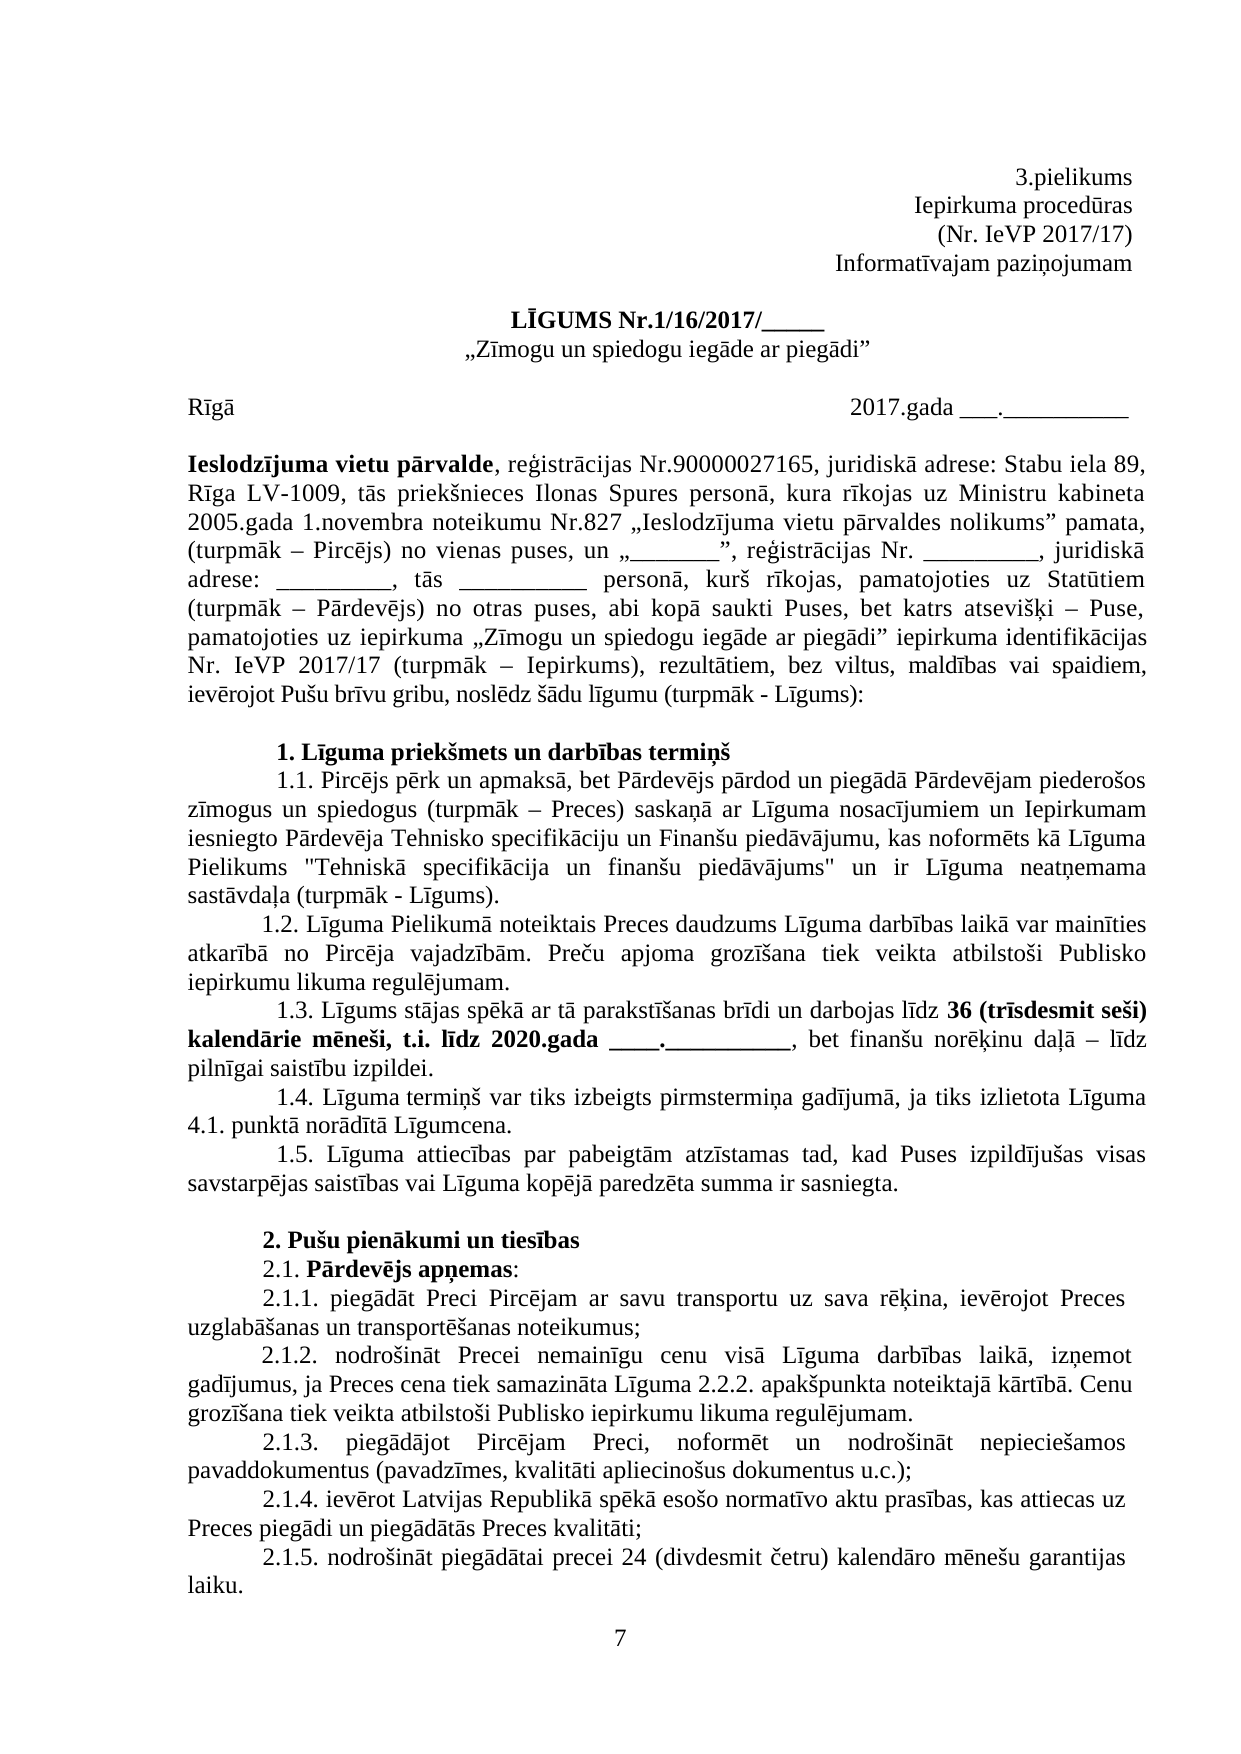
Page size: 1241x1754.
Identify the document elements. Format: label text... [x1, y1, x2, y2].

text 1.1. Pircējs pērk un apmaksā, bet Pārdevējs pārdod un piegādā Pārdevējam piederošos zīmogus un spiedogus (turpmāk – Preces) saskaņā ar Līguma nosacījumiem un Iepirkumam iesniegto Pārdevēja Tehnisko specifikāciju un Finanšu piedāvājumu, kas noformēts kā Līguma Pielikums "Tehniskā specifikācija un finanšu piedāvājums" un ir Līguma neatņemama sastāvdaļa (turpmāk - Līgums). [187, 765, 1147, 909]
text (Nr. IeVP 2017/17) [187, 219, 1132, 248]
text 2.1.4. ievērot Latvijas Republikā spēkā esošo normatīvo aktu prasības, kas attiecas uz Preces piegādi un piegādātās Preces kvalitāti; [187, 1484, 1127, 1542]
text 2. Pušu pienākumi un tiesības [187, 1225, 1127, 1254]
text 2.1.2. nodrošināt Precei nemainīgu cenu visā Līguma darbības laikā, izņemot gadījumus, ja Preces cena tiek samazināta Līguma 2.2.2. apakšpunkta noteiktajā kārtībā. Cenu grozīšana tiek veikta atbilstoši Publisko iepirkumu likuma regulējumam. [187, 1340, 1132, 1427]
text 2.1. Pārdevējs apņemas: [187, 1254, 1127, 1283]
text Iepirkuma procedūras [187, 190, 1132, 219]
text 1. Līguma priekšmets un darbības termiņš [187, 737, 1147, 765]
text 1.5. Līguma attiecības par pabeigtām atzīstamas tad, kad Puses izpildījušas visas savstarpējas saistības vai Līguma kopējā paredzēta summa ir sasniegta. [187, 1139, 1147, 1197]
text 1.2. Līguma Pielikumā noteiktais Preces daudzums Līguma darbības laikā var mainīties atkarībā no Pircēja vajadzībām. Preču apjoma grozīšana tiek veikta atbilstoši Publisko iepirkumu likuma regulējumam. [187, 909, 1147, 995]
text Ieslodzījuma vietu pārvalde, reģistrācijas Nr.90000027165, juridiskā adrese: Stabu iela 89, Rīga LV-1009, tās priekšnieces Ilonas Spures personā, kura rīkojas uz Ministru kabineta 2005.gada 1.novembra noteikumu Nr.827 „Ieslodzījuma vietu pārvaldes nolikums” pamata, (turpmāk – Pircējs) no vienas puses, un „_______”, reģistrācijas Nr. _________, juridiskā adrese: _________, tās __________ personā, kurš rīkojas, pamatojoties uz Statūtiem (turpmāk – Pārdevējs) no otras puses, abi kopā saukti Puses, bet katrs atsevišķi – Puse, pamatojoties uz iepirkuma „Zīmogu un spiedogu iegāde ar piegādi” iepirkuma identifikācijas Nr. IeVP 2017/17 (turpmāk – Iepirkums), rezultātiem, bez viltus, maldības vai spaidiem, ievērojot Pušu brīvu gribu, noslēdz šādu līgumu (turpmāk - ): [187, 449, 1147, 708]
text 2.1.1. piegādāt Preci Pircējam ar savu transportu uz sava rēķina, ievērojot Preces uzglabāšanas un transportēšanas noteikumus; [187, 1283, 1127, 1340]
text Rīgā 2017.gada ___.__________ [187, 392, 1147, 420]
text 2.1.3. piegādājot Pircējam Preci, noformēt un nodrošināt nepieciešamos pavaddokumentus (pavadzīmes, kvalitāti apliecinošus dokumentus u.c.); [187, 1427, 1127, 1484]
text 1.3. stājas spēkā ar tā parakstīšanas brīdi un darbojas līdz 36 (trīsdesmit seši) kalendārie mēneši, t.i. līdz 2020.gada ____.__________, bet finanšu norēķinu daļā – līdz pilnīgai saistību izpildei. [187, 995, 1147, 1082]
text 3.pielikums [187, 162, 1132, 190]
text Informatīvajam paziņojumam [187, 248, 1132, 277]
text Nr.1/16/2017/_____ [187, 305, 1147, 334]
text „Zīmogu un spiedogu iegāde ar piegādi” [187, 334, 1147, 363]
text 1.4. Līguma termiņš var tiks izbeigts pirmstermiņa gadījumā, ja tiks izlietota Līguma 4.1. punktā norādītā Līgumcena. [187, 1082, 1147, 1139]
text 2.1.5. nodrošināt piegādātai precei 24 (divdesmit četru) kalendāro mēnešu garantijas laiku. [187, 1542, 1127, 1599]
